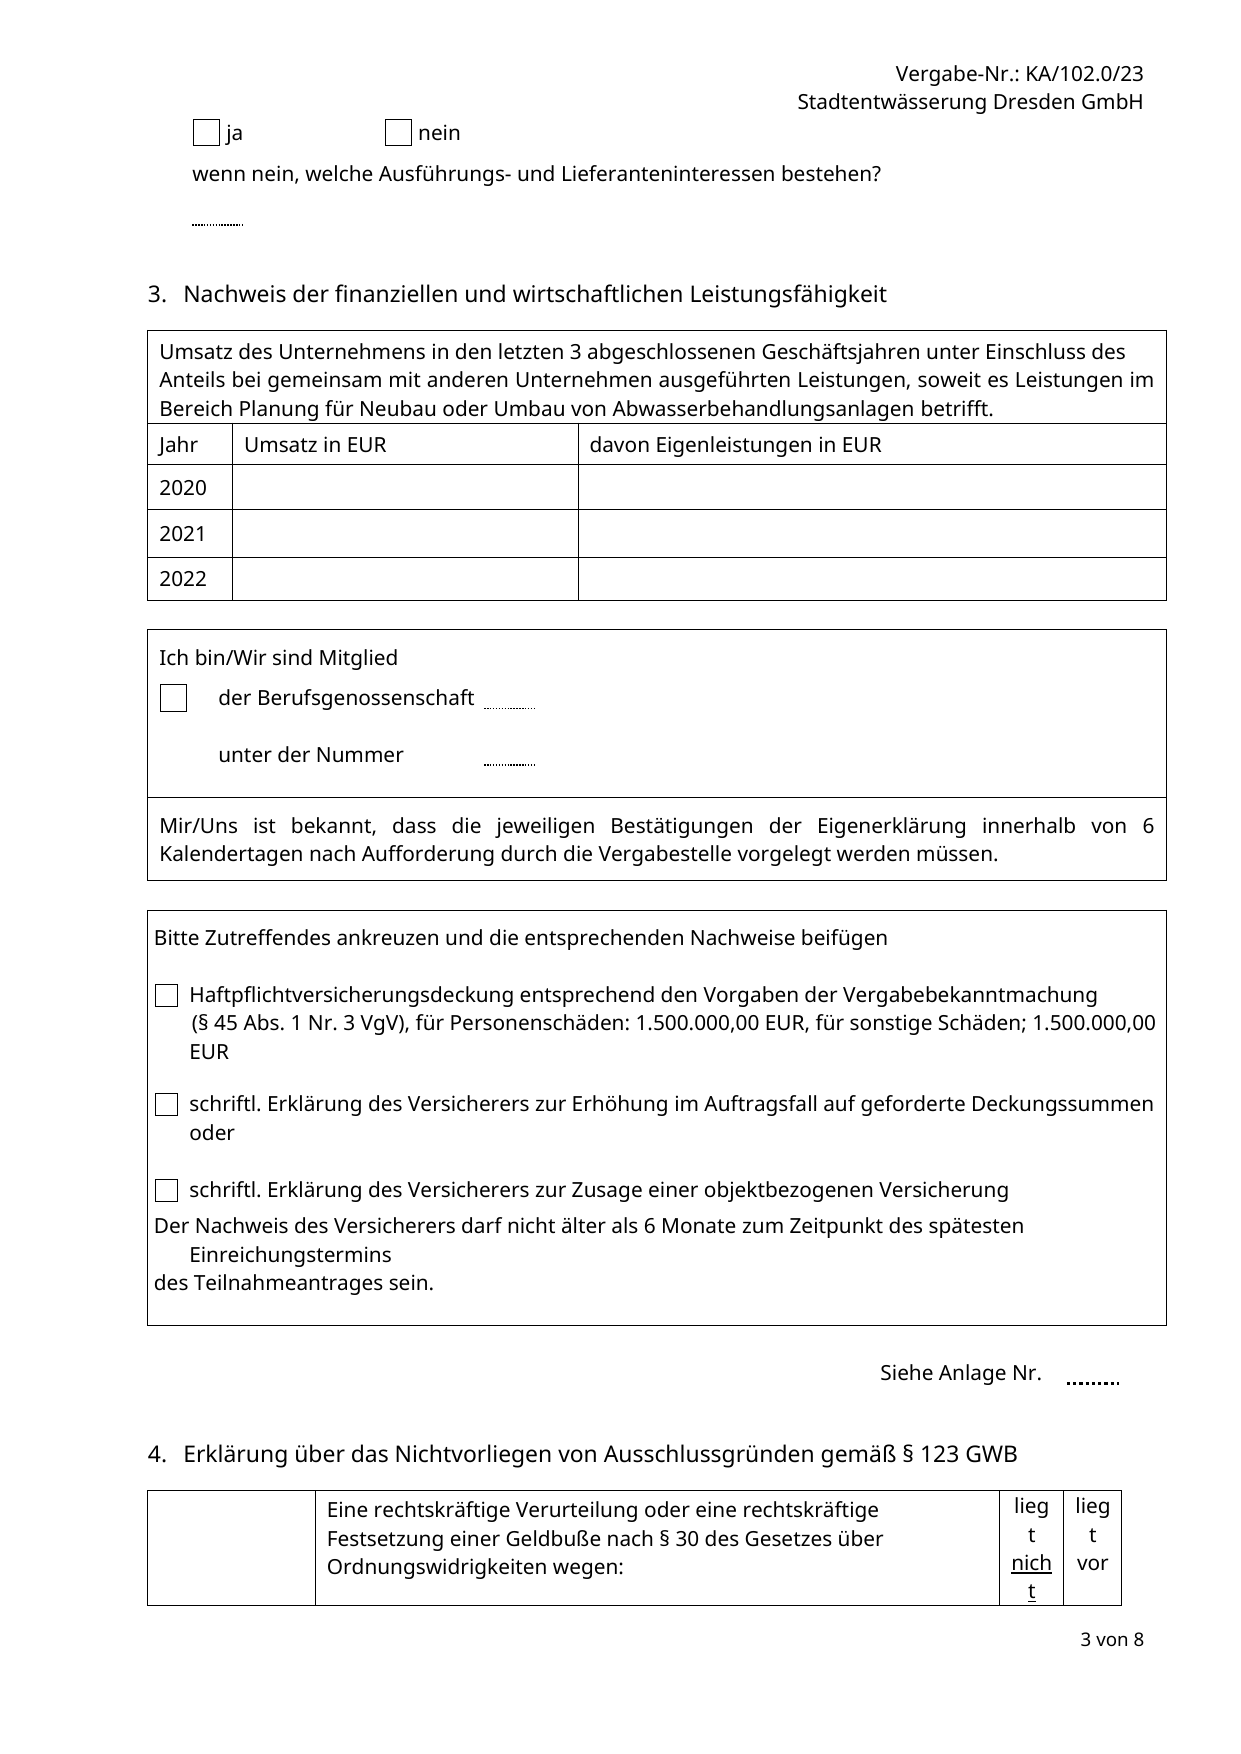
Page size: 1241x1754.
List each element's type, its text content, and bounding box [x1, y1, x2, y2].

table_header liegt vor [1064, 1491, 1121, 1605]
table_cell [579, 510, 1166, 557]
table_cell 2022 [148, 558, 232, 599]
table_cell [233, 558, 578, 599]
table_cell 2021 [148, 510, 232, 557]
table_cell Umsatz in EUR [233, 424, 578, 464]
table_header Bitte Zutreffendes ankreuzen und die entsprechenden Nachweise beifügen Haftpflichtversicherungsdeckung entsprechend den Vorgaben der Vergabebekanntmachung (§ 45 Abs. 1 Nr. 3 VgV), für Personenschäden: 1.500.000,00 EUR, für sonstige Schäden; 1.500.000,00 EUR schriftl. Erklärung des Versicherers zur Erhöhung im Auftragsfall auf geforderte Deckungssummen oder schriftl. Erklärung des Versicherers zur Zusage einer objektbezogenen Versicherung Der Nachweis des Versicherers darf nicht älter als 6 Monate zum Zeitpunkt des spätesten Einreichungstermins des Teilnahmeantrages sein. [148, 911, 1166, 1325]
table_cell [233, 465, 578, 509]
table_cell 2020 [148, 465, 232, 509]
table_cell [233, 510, 578, 557]
table_header [148, 1491, 315, 1605]
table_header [316, 1491, 999, 1605]
subtitle Erklärung über das Nichtvorliegen von Ausschlussgründen gemäß § 123 GWB [148, 1438, 1144, 1469]
table_cell [579, 558, 1166, 599]
table_cell davon Eigenleistungen in EUR [579, 424, 1166, 464]
table_cell [579, 465, 1166, 509]
subtitle Nachweis der finanziellen und wirtschaftlichen Leistungsfähigkeit [148, 278, 1144, 309]
subtitle ja nein [192, 118, 1144, 147]
text wenn nein, welche Ausführungs- und Lieferanteninteressen bestehen? [192, 159, 1144, 187]
table_header Umsatz des Unternehmens in den letzten 3 abgeschlossenen Geschäftsjahren unter Einschluss des Anteils bei gemeinsam mit anderen Unternehmen ausgeführten Leistungen, soweit es Leistungen im Bereich Planung für Neubau oder Umbau von Abwasserbehandlungsanlagen betrifft. [148, 331, 1166, 422]
table_cell Jahr [148, 424, 232, 464]
table_header liegt nicht vor [1000, 1491, 1063, 1605]
table_cell Mir/Uns ist bekannt, dass die jeweiligen Bestätigungen der Eigenerklärung innerhalb von 6 Kalendertagen nach Aufforderung durch die Vergabestelle vorgelegt werden müssen. [148, 798, 1166, 880]
text Siehe Anlage Nr. [148, 1358, 1144, 1386]
table_header Ich bin/Wir sind Mitglied der Berufsgenossenschaft unter der Nummer [148, 630, 1166, 797]
